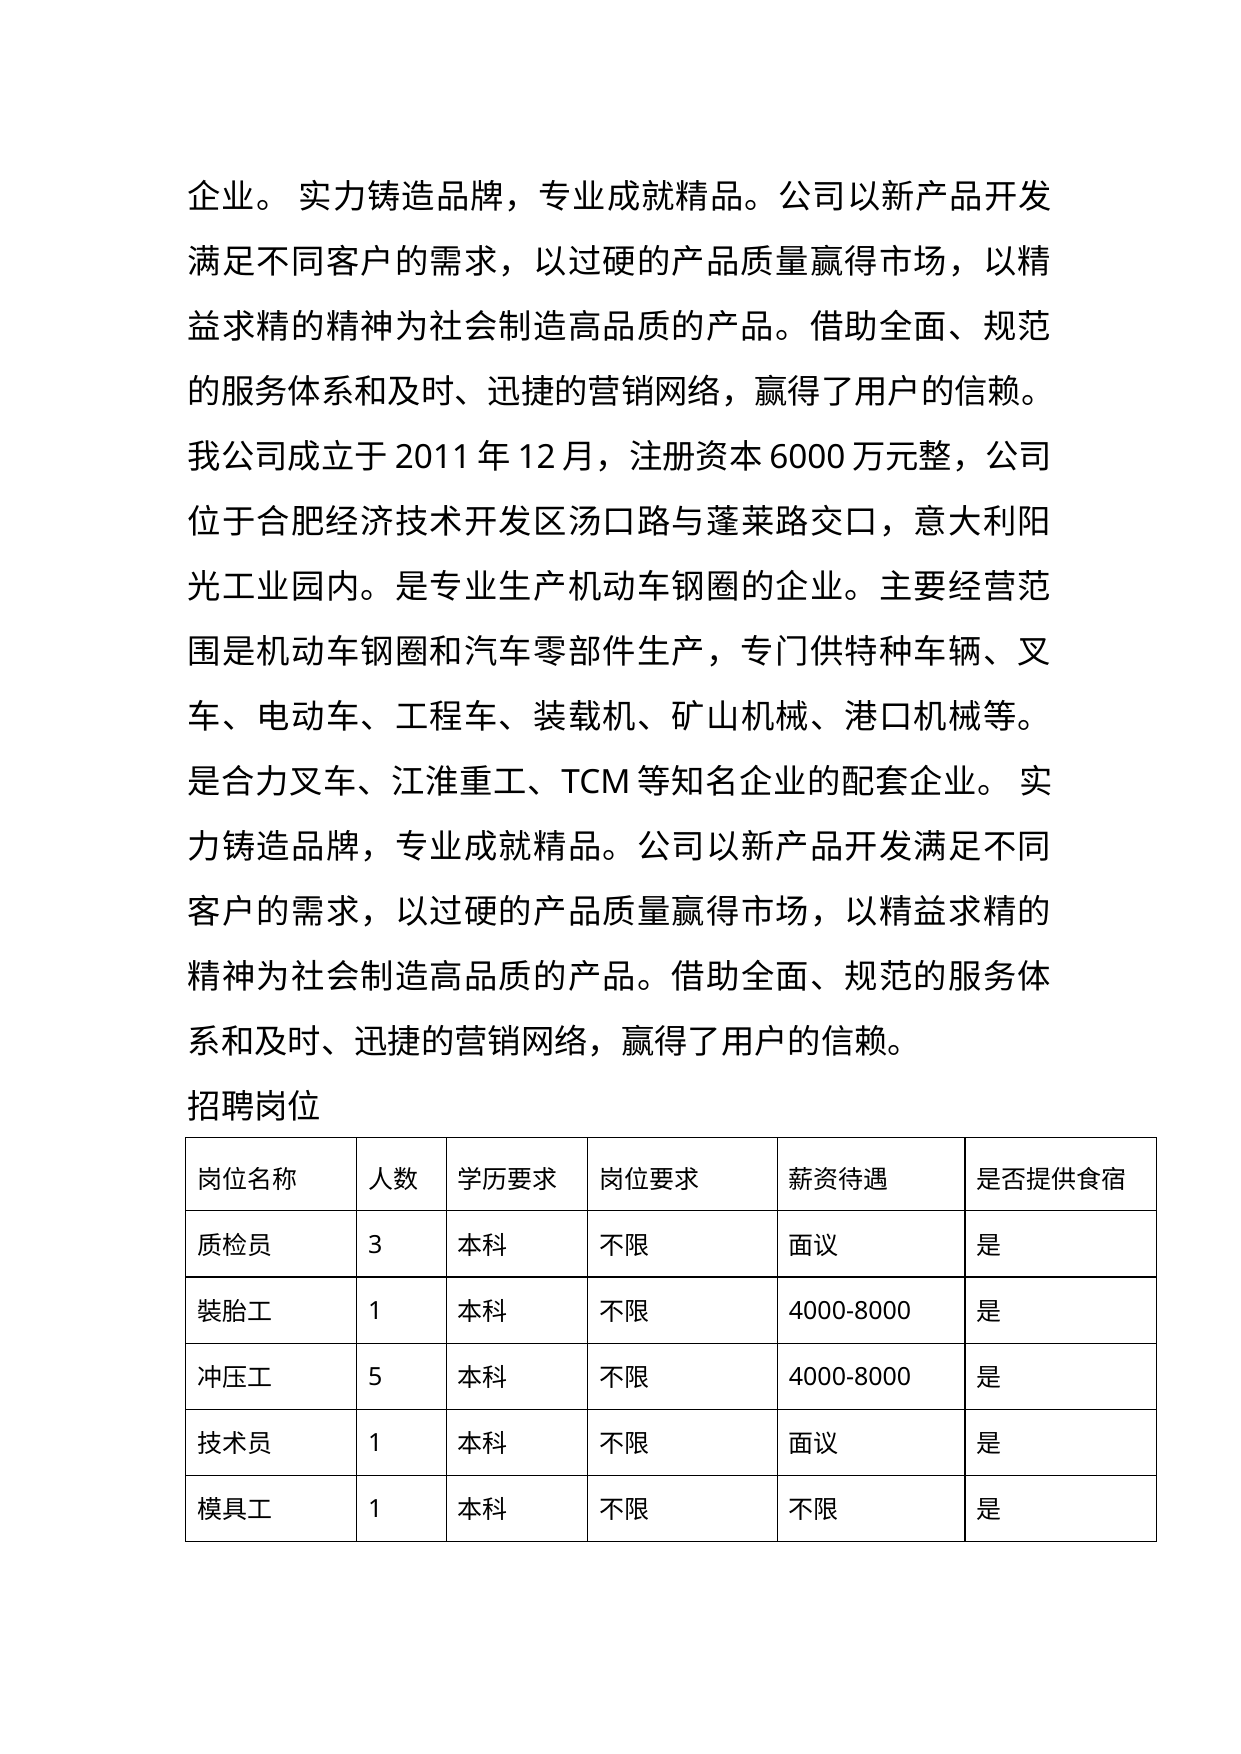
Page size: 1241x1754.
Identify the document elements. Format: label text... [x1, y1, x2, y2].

table_cell 本科 [447, 1476, 587, 1541]
table_cell 1 [357, 1410, 446, 1474]
table_cell 1 [357, 1476, 446, 1541]
text 我公司成立于2011年12月，注册资本6000万元整，公司位于合肥经济技术开发区汤口路与蓬莱路交口，意大利阳光工业园内。是专业生产机动车钢圈的企业。主要经营范围是机动车钢圈和汽车零部件生产，专门供特种车辆、叉车、电动车、工程车、装载机、矿山机械、港口机械等。是合力叉车、江淮重工、TCM等知名企业的配套企业。 实力铸造品牌，专业成就精品。公司以新产品开发满足不同客户的需求，以过硬的产品质量赢得市场，以精益求精的精神为社会制造高品质的产品。借助全面、规范的服务体系和及时、迅捷的营销网络，赢得了用户的信赖。 [187, 422, 1053, 1072]
table_cell 不限 [588, 1278, 777, 1342]
table_cell 是 [966, 1211, 1156, 1276]
table_cell 裝胎工 [186, 1278, 356, 1342]
table_cell 面议 [778, 1410, 964, 1474]
table_cell 技术员 [186, 1410, 356, 1474]
table_cell 冲压工 [186, 1344, 356, 1408]
table_cell 面议 [778, 1211, 964, 1276]
table_cell 是 [966, 1344, 1156, 1408]
table_cell 不限 [588, 1476, 777, 1541]
text 招聘岗位 [187, 1072, 1053, 1137]
table_cell 质检员 [186, 1211, 356, 1276]
table_cell 1 [357, 1278, 446, 1342]
table_cell 是 [966, 1476, 1156, 1541]
table_header 人数 [357, 1138, 446, 1210]
table_cell 不限 [588, 1344, 777, 1408]
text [187, 162, 1053, 422]
table_header 岗位要求 [588, 1138, 777, 1210]
table_header 岗位名称 [186, 1138, 356, 1210]
table_cell 不限 [588, 1211, 777, 1276]
table_cell 3 [357, 1211, 446, 1276]
table_cell 不限 [778, 1476, 964, 1541]
table_header 是否提供食宿 [966, 1138, 1156, 1210]
table_cell 5 [357, 1344, 446, 1408]
table_cell 4000-8000 [778, 1278, 964, 1342]
table_cell 是 [966, 1278, 1156, 1342]
table_cell 本科 [447, 1344, 587, 1408]
table_cell 不限 [588, 1410, 777, 1474]
table_cell 是 [966, 1410, 1156, 1474]
table_cell 本科 [447, 1410, 587, 1474]
table_cell 本科 [447, 1278, 587, 1342]
table_header 薪资待遇 [778, 1138, 964, 1210]
table_cell 模具工 [186, 1476, 356, 1541]
table_cell 4000-8000 [778, 1344, 964, 1408]
table_header 学历要求 [447, 1138, 587, 1210]
table_cell 本科 [447, 1211, 587, 1276]
